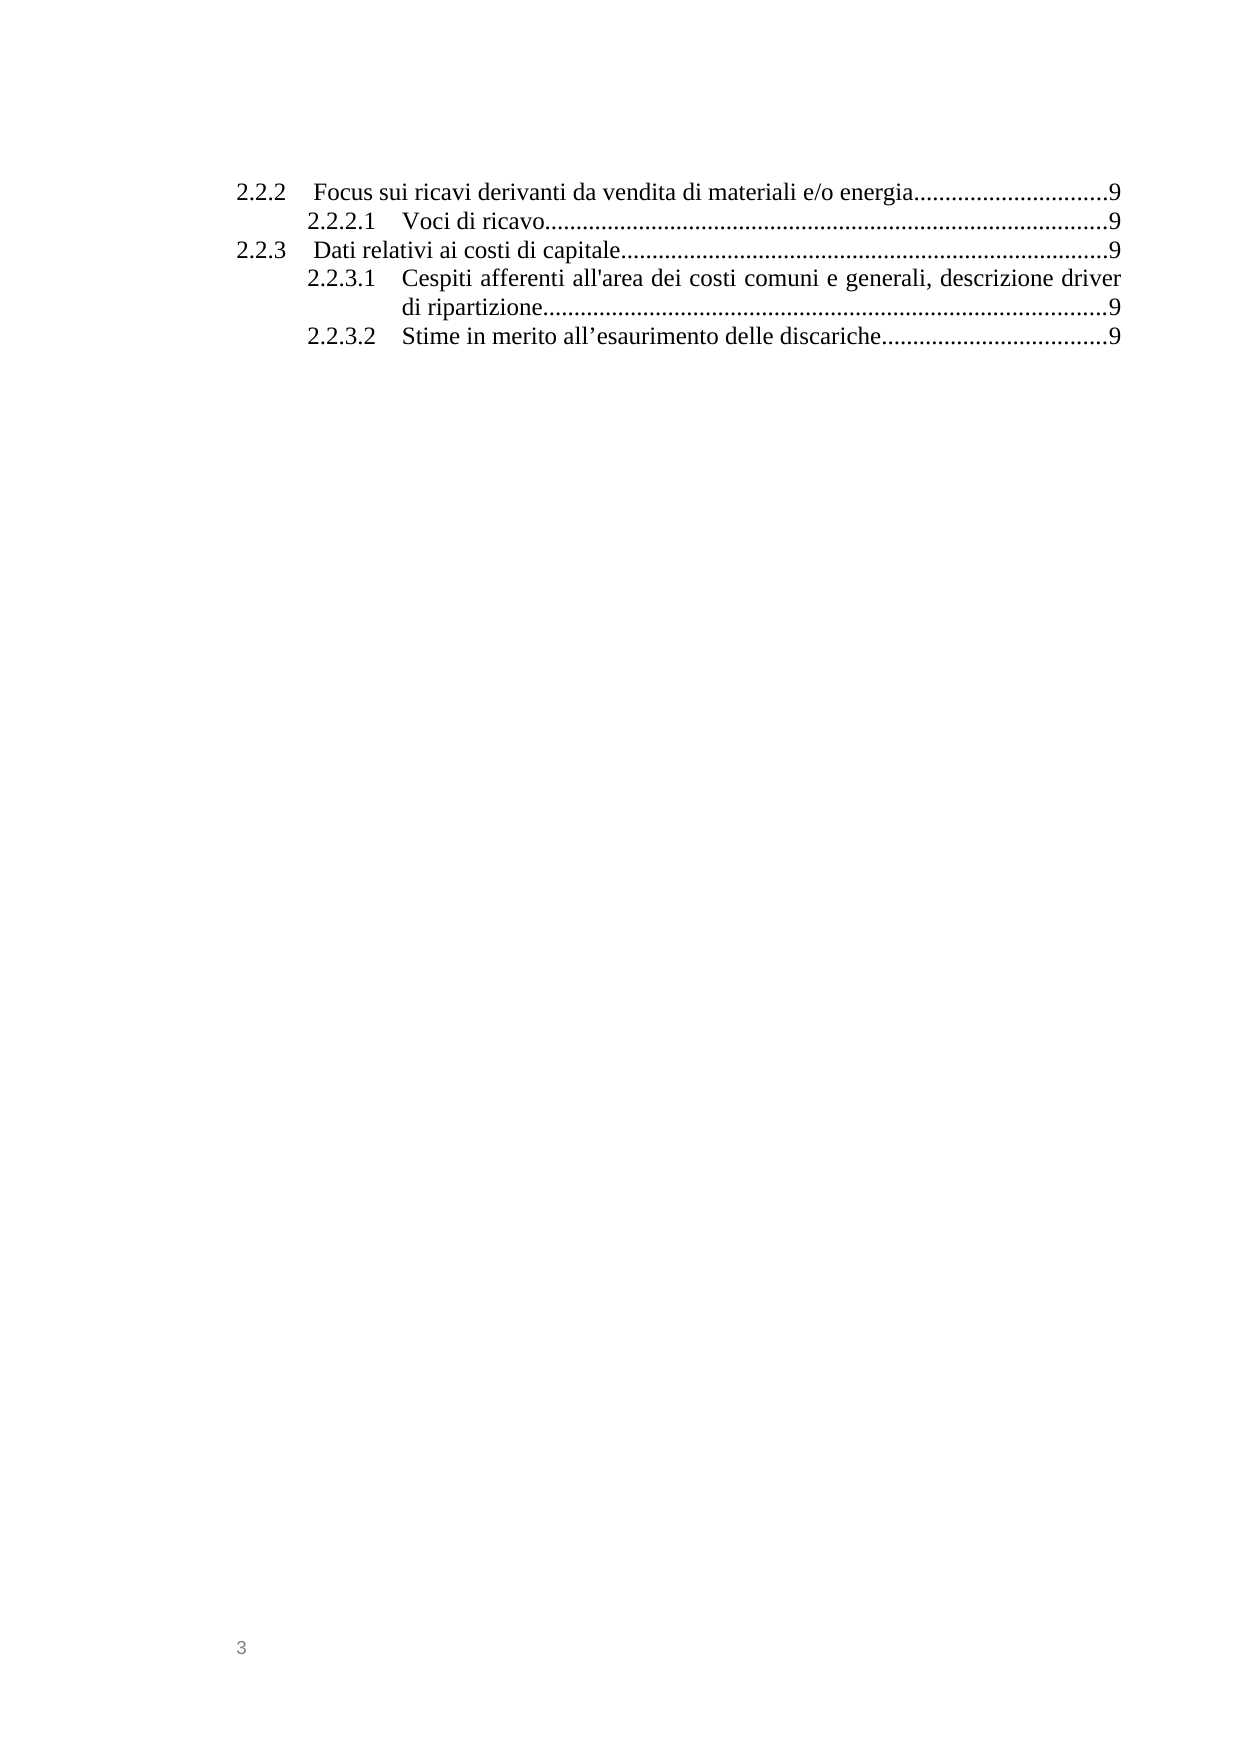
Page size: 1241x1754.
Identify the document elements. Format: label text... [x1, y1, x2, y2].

text 2.2.3.1 Cespiti afferenti all'area dei costi comuni e generali, descrizione driver di ripartizione 9 [307, 263, 1122, 321]
text 2.2.3 Dati relativi ai costi di capitale 9 [236, 235, 1122, 263]
text 2.2.2.1 Voci di ricavo 9 [307, 206, 1122, 235]
text 2.2.3.2 Stime in merito all’esaurimento delle discariche 9 [307, 321, 1122, 350]
text 2.2.2 Focus sui ricavi derivanti da vendita di materiali e/o energia 9 [236, 177, 1122, 206]
